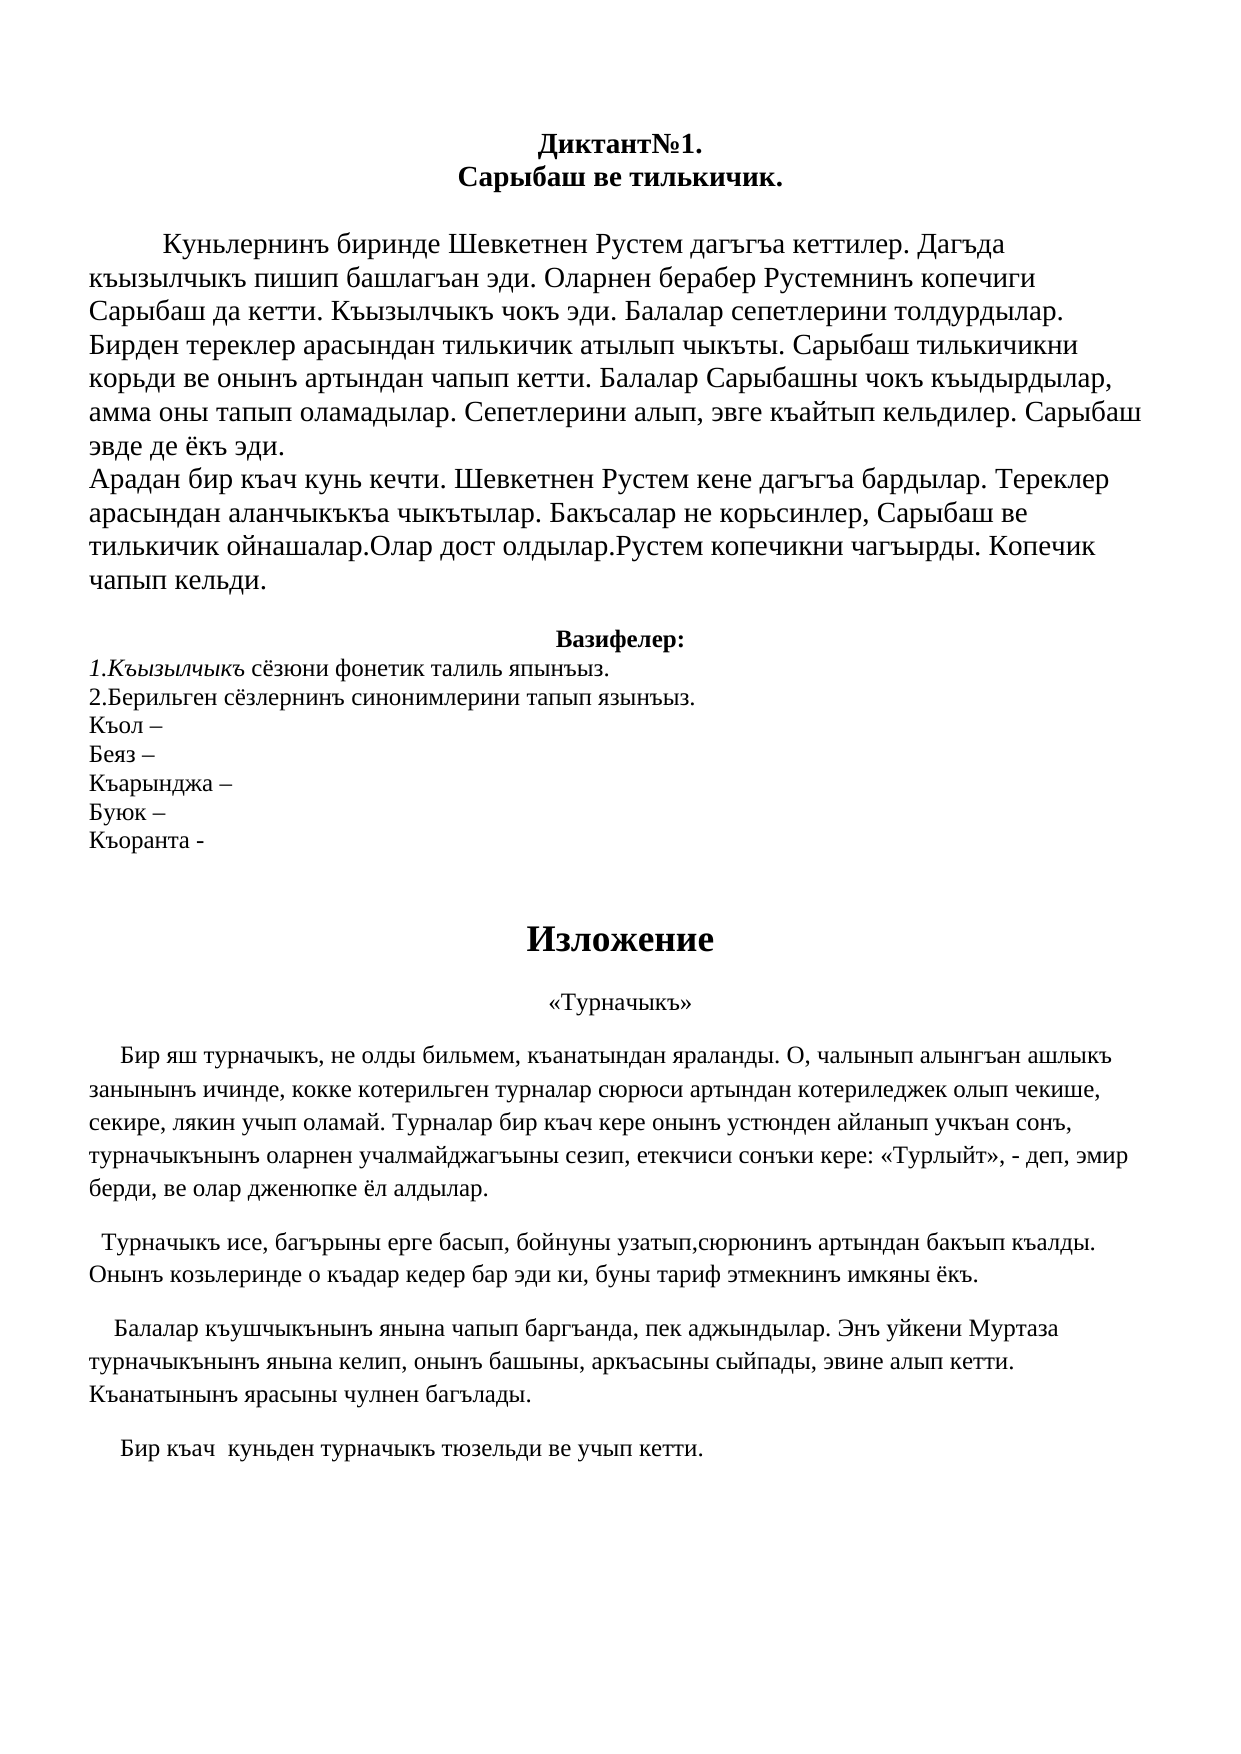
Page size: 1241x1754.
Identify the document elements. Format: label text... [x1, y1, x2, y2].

text Вазифелер: [89, 624, 1152, 653]
text «Турначыкъ» [89, 987, 1152, 1016]
text Беяз – [89, 739, 1152, 768]
list Изложение [89, 916, 1152, 959]
text Арадан бир къач кунь кечти. Шевкетнен Рустем кене дагъгъа бардылар. Тереклер арасындан аланчыкъкъа чыкътылар. Бакъсалар не корьсинлер, Сарыбаш ве тилькичик ойнашалар.Олар дост олдылар.Рустем копечикни чагъырды. Копечик чапып кельди. [89, 461, 1152, 595]
text Турначыкъ исе, багърыны ерге басып, бойнуны узатып,сюрюнинъ артындан бакъып къалды. Онынъ козьлеринде о къадар кедер бар эди ки, буны тариф этмекнинъ имкяны ёкъ. [89, 1227, 1152, 1288]
text Къоранта - [89, 825, 1152, 854]
text Бир яш турначыкъ, не олды бильмем, къанатындан яраланды. О, чалынып алынгъан ашлыкъ занынынъ ичинде, кокке котерильген турналар сюрюси артындан котериледжек олып чекише, секире, лякин учып оламай. Турналар бир къач кере онынъ устюнден айланып учкъан сонъ, турначыкънынъ оларнен учалмайджагъыны сезип, етекчиси сонъки кере: «Турлыйт», - деп, эмир берди, ве олар дженюпке ёл алдылар. [89, 1041, 1152, 1201]
text Куньлернинъ биринде Шевкетнен Рустем дагъгъа кеттилер. Дагъда къызылчыкъ пишип башлагъан эди. Оларнен берабер Рустемнинъ копечиги Сарыбаш да кетти. Къызылчыкъ чокъ эди. Балалар сепетлерини толдурдылар. Бирден тереклер арасындан тилькичик атылып чыкъты. Сарыбаш тилькичикни корьди ве онынъ артындан чапып кетти. Балалар Сарыбашны чокъ къыдырдылар, амма оны тапып оламадылар. Сепетлерини алып, эвге къайтып кельдилер. Сарыбаш эвде де ёкъ эди. [89, 226, 1152, 461]
text Къарынджа – [89, 768, 1152, 797]
text Бир къач куньден турначыкъ тюзельди ве учып кетти. [89, 1433, 1152, 1462]
text 1.Къызылчыкъ сёзюни фонетик талиль япынъыз. [89, 653, 1152, 682]
text Къол – [89, 710, 1152, 739]
text Буюк – [89, 797, 1152, 825]
text Балалар къушчыкънынъ янына чапып баргъанда, пек аджындылар. Энъ уйкени Муртаза турначыкънынъ янына келип, онынъ башыны, аркъасыны сыйпады, эвине алып кетти. Къанатынынъ ярасыны чулнен багълады. [89, 1313, 1152, 1408]
text 2.Берильген сёзлернинъ синонимлерини тапып язынъыз. [89, 682, 1152, 710]
text Диктант№1. [89, 126, 1152, 159]
text Сарыбаш ве тилькичик. [89, 159, 1152, 193]
